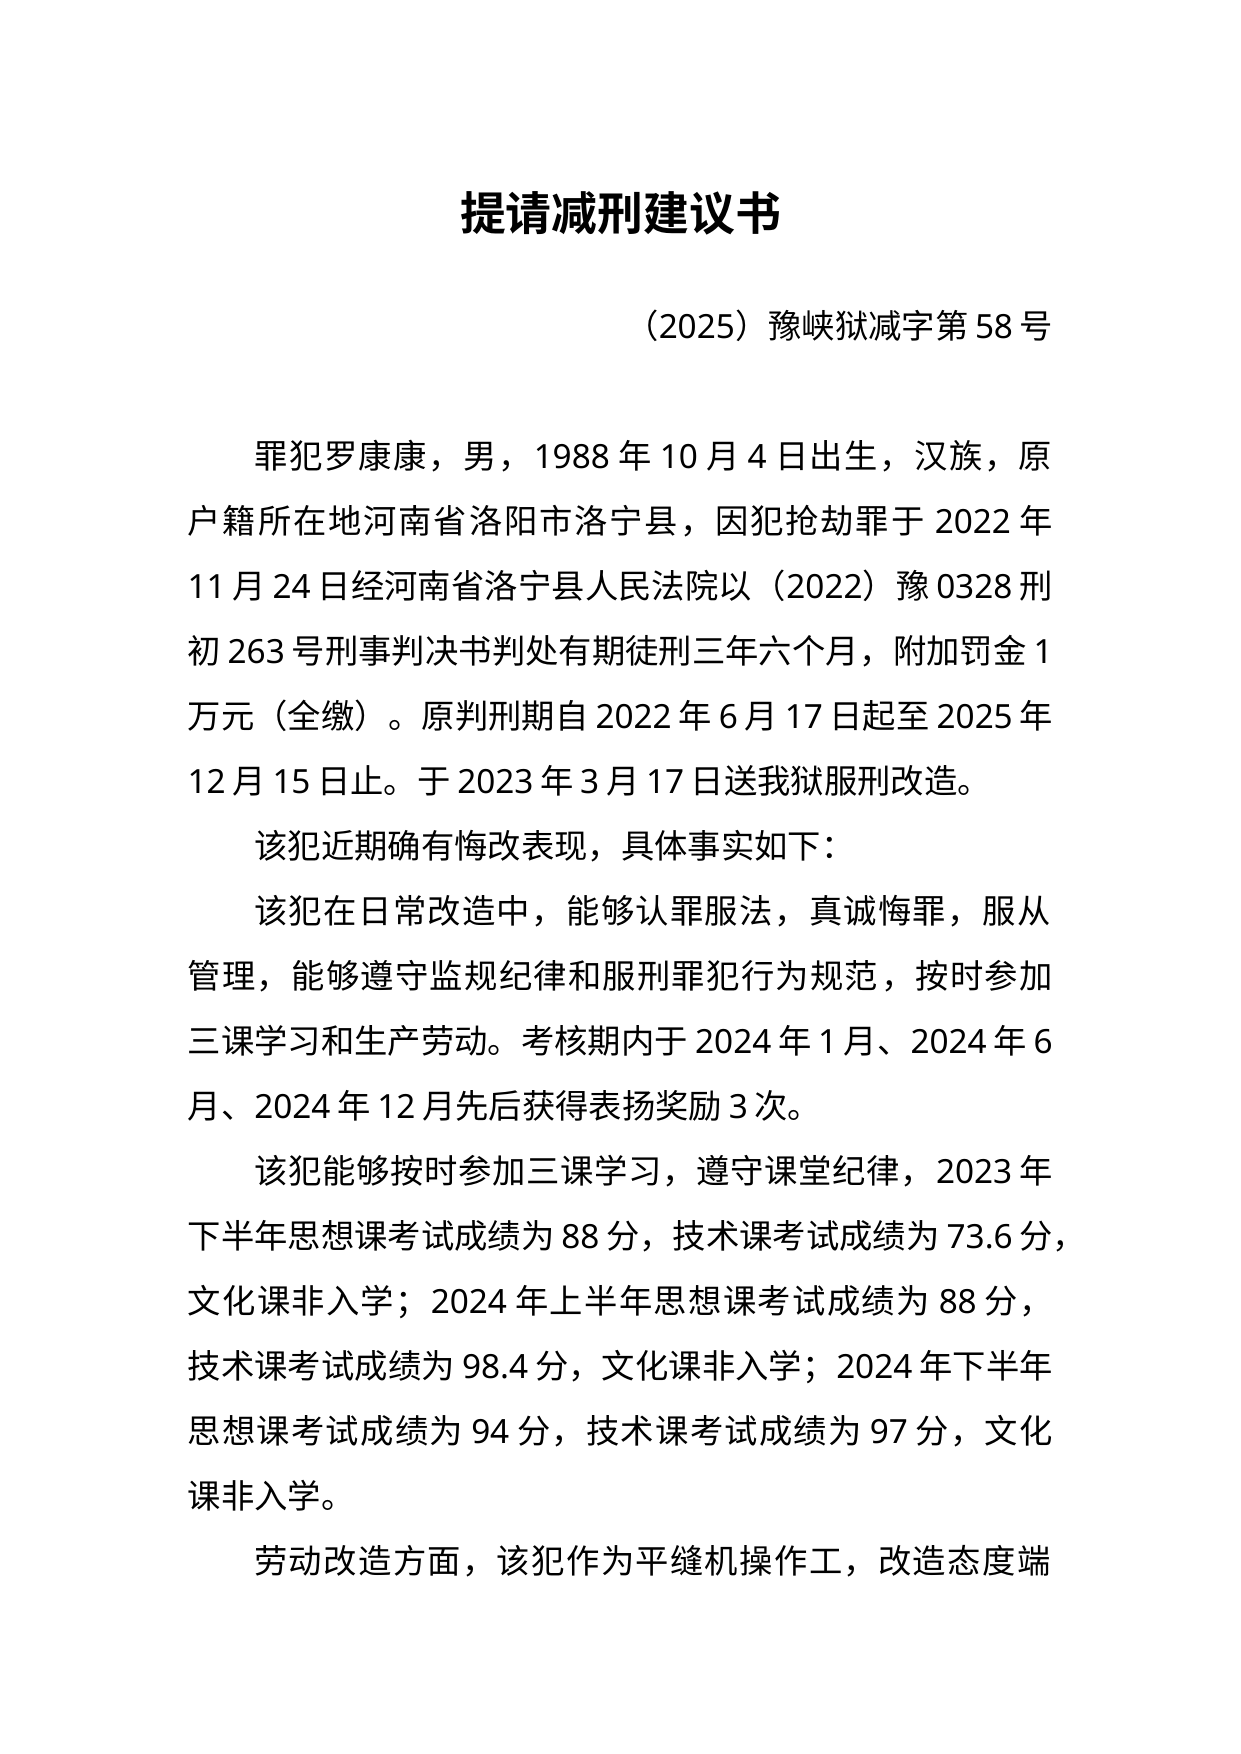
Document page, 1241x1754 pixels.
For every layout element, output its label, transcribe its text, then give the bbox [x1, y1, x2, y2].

text 该犯在日常改造中，能够认罪服法，真诚悔罪，服从管理，能够遵守监规纪律和服刑罪犯行为规范，按时参加三课学习和生产劳动。考核期内于2024年1月、2024年6月、2024年12月先后获得表扬奖励3次。 [187, 877, 1053, 1137]
text 提请减刑建议书 [187, 162, 1053, 259]
text 罪犯罗康康，男，1988年10月4日出生，汉族，原户籍所在地河南省洛阳市洛宁县，因犯抢劫罪于2022年11月24日经河南省洛宁县人民法院以（2022）豫0328刑初263号刑事判决书判处有期徒刑三年六个月，附加罚金1万元（全缴）。原判刑期自2022年6月17日起至2025年12月15日止。于2023年3月17日送我狱服刑改造。 [187, 422, 1053, 812]
text 该犯能够按时参加三课学习，遵守课堂纪律，2023年下半年思想课考试成绩为88分，技术课考试成绩为73.6分，文化课非入学；2024年上半年思想课考试成绩为88分，技术课考试成绩为98.4分，文化课非入学；2024年下半年思想课考试成绩为94分，技术课考试成绩为97分，文化课非入学。 [187, 1137, 1053, 1527]
text （2025）豫峡狱减字第58号 [187, 292, 1053, 357]
text 该犯近期确有悔改表现，具体事实如下： [187, 812, 1053, 877]
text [187, 1527, 1053, 1592]
